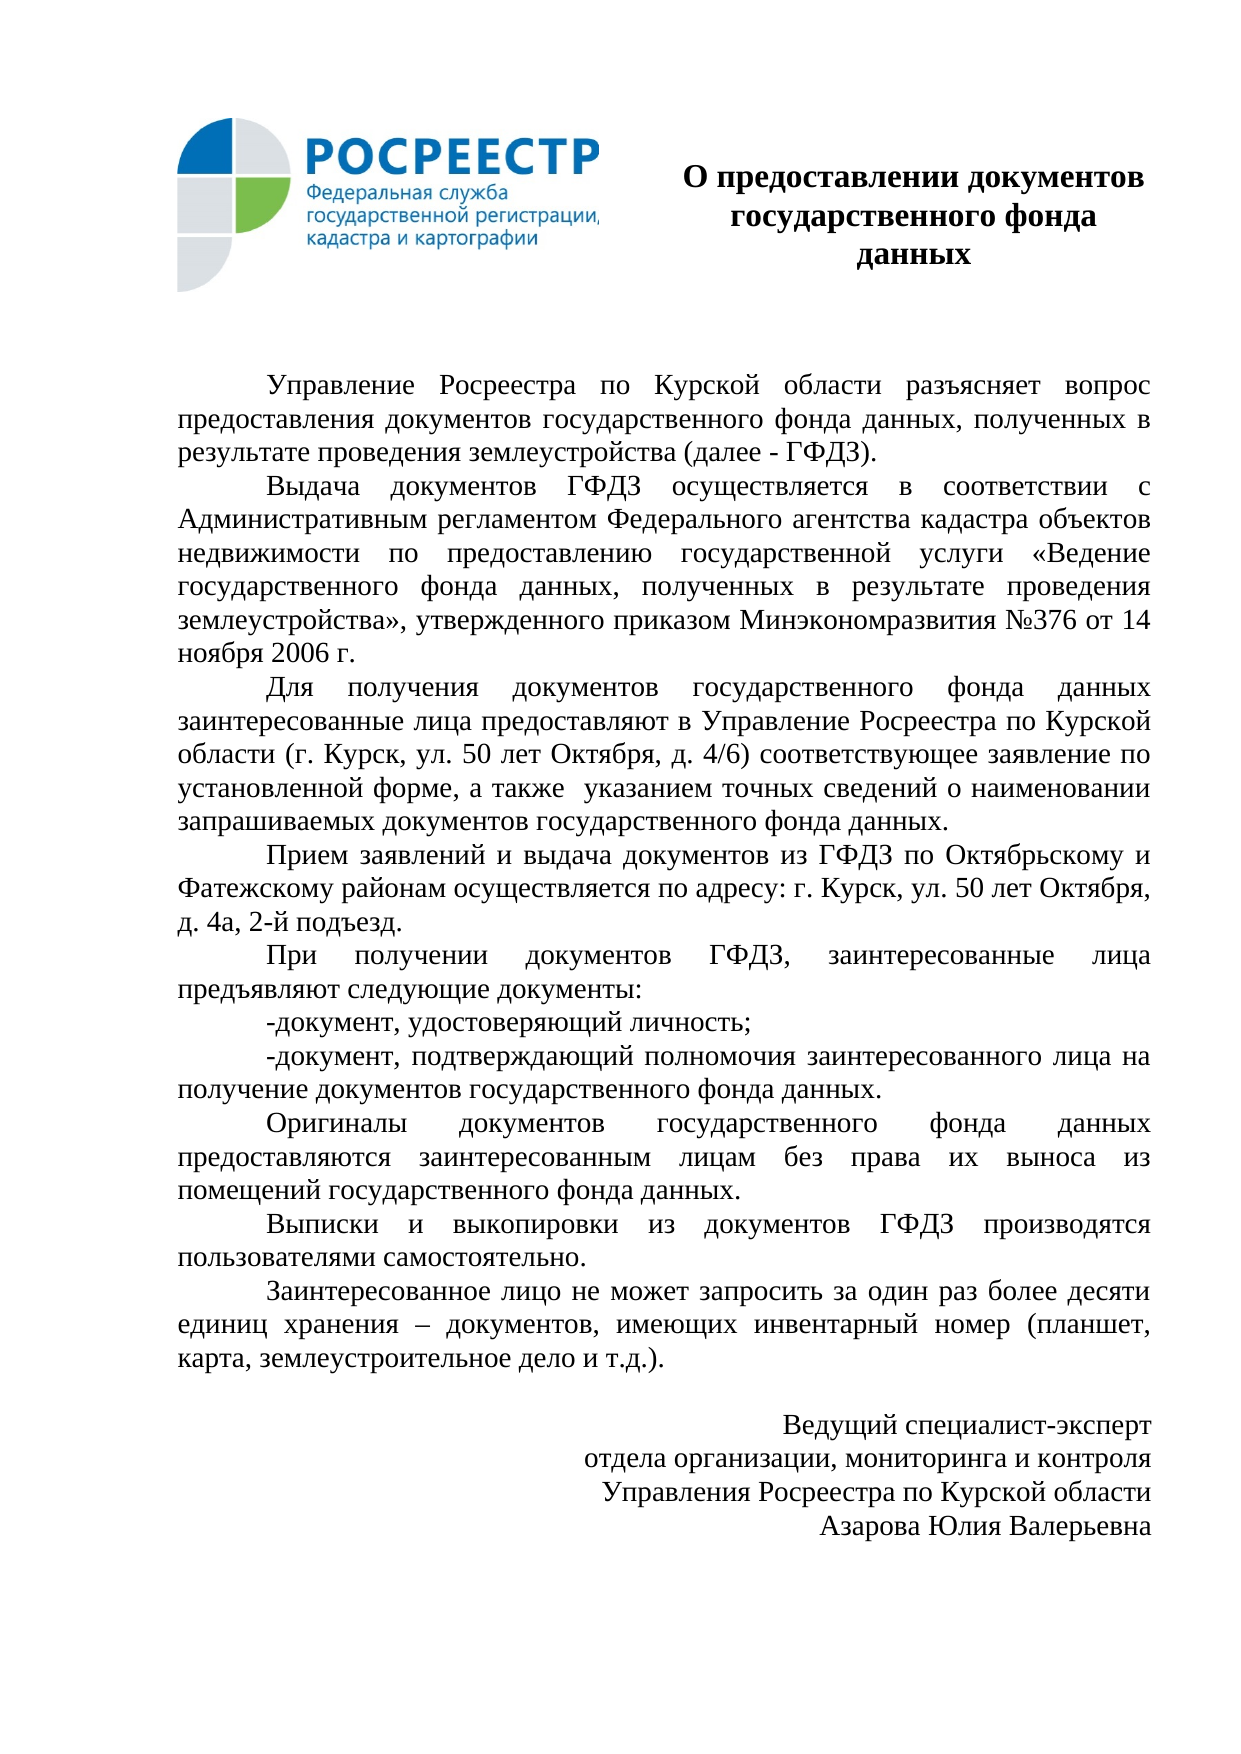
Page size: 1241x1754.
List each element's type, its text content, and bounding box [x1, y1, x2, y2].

table_header О предоставлении документов государственного фонда данных [664, 118, 1163, 305]
text Выписки и выкопировки из документов ГФДЗ производятся пользователями самостоятельно. [177, 1206, 1152, 1273]
text При получении документов ГФДЗ, заинтересованные лица предъявляют следующие документы: [177, 937, 1152, 1004]
text Ведущий специалист-эксперт [177, 1407, 1152, 1441]
text -документ, удостоверяющий личность; [177, 1004, 1152, 1038]
text Управление Росреестра по Курской области разъясняет вопрос предоставления документов государственного фонда данных, полученных в результате проведения землеустройства (далее - ГФДЗ). [177, 367, 1152, 468]
text Управления Росреестра по Курской области [177, 1474, 1152, 1508]
text Для получения документов государственного фонда данных заинтересованные лица предоставляют в Управление Росреестра по Курской области (г. Курск, ул. 50 лет Октября, д. 4/6) соответствующее заявление по установленной форме, а также указанием точных сведений о наименовании запрашиваемых документов государственного фонда данных. [177, 669, 1152, 837]
text отдела организации, мониторинга и контроля [177, 1441, 1152, 1474]
text Выдача документов ГФДЗ осуществляется в соответствии с Административным регламентом Федерального агентства кадастра объектов недвижимости по предоставлению государственной услуги «Ведение государственного фонда данных, полученных в результате проведения землеустройства», утвержденного приказом Минэкономразвития №376 от 14 ноября 2006 г. [177, 468, 1152, 669]
text Прием заявлений и выдача документов из ГФДЗ по Октябрьскому и Фатежскому районам осуществляется по адресу: г. Курск, ул. 50 лет Октября, д. 4а, 2-й подъезд. [177, 837, 1152, 937]
text Заинтересованное лицо не может запросить за один раз более десяти единиц хранения – документов, имеющих инвентарный номер (планшет, карта, землеустроительное дело и т.д.). [177, 1273, 1152, 1373]
picture [177, 118, 599, 292]
text Азарова Юлия Валерьевна [177, 1508, 1152, 1541]
text Оригиналы документов государственного фонда данных предоставляются заинтересованным лицам без права их выноса из помещений государственного фонда данных. [177, 1105, 1152, 1206]
text -документ, подтверждающий полномочия заинтересованного лица на получение документов государственного фонда данных. [177, 1038, 1152, 1105]
table_header [166, 118, 664, 305]
